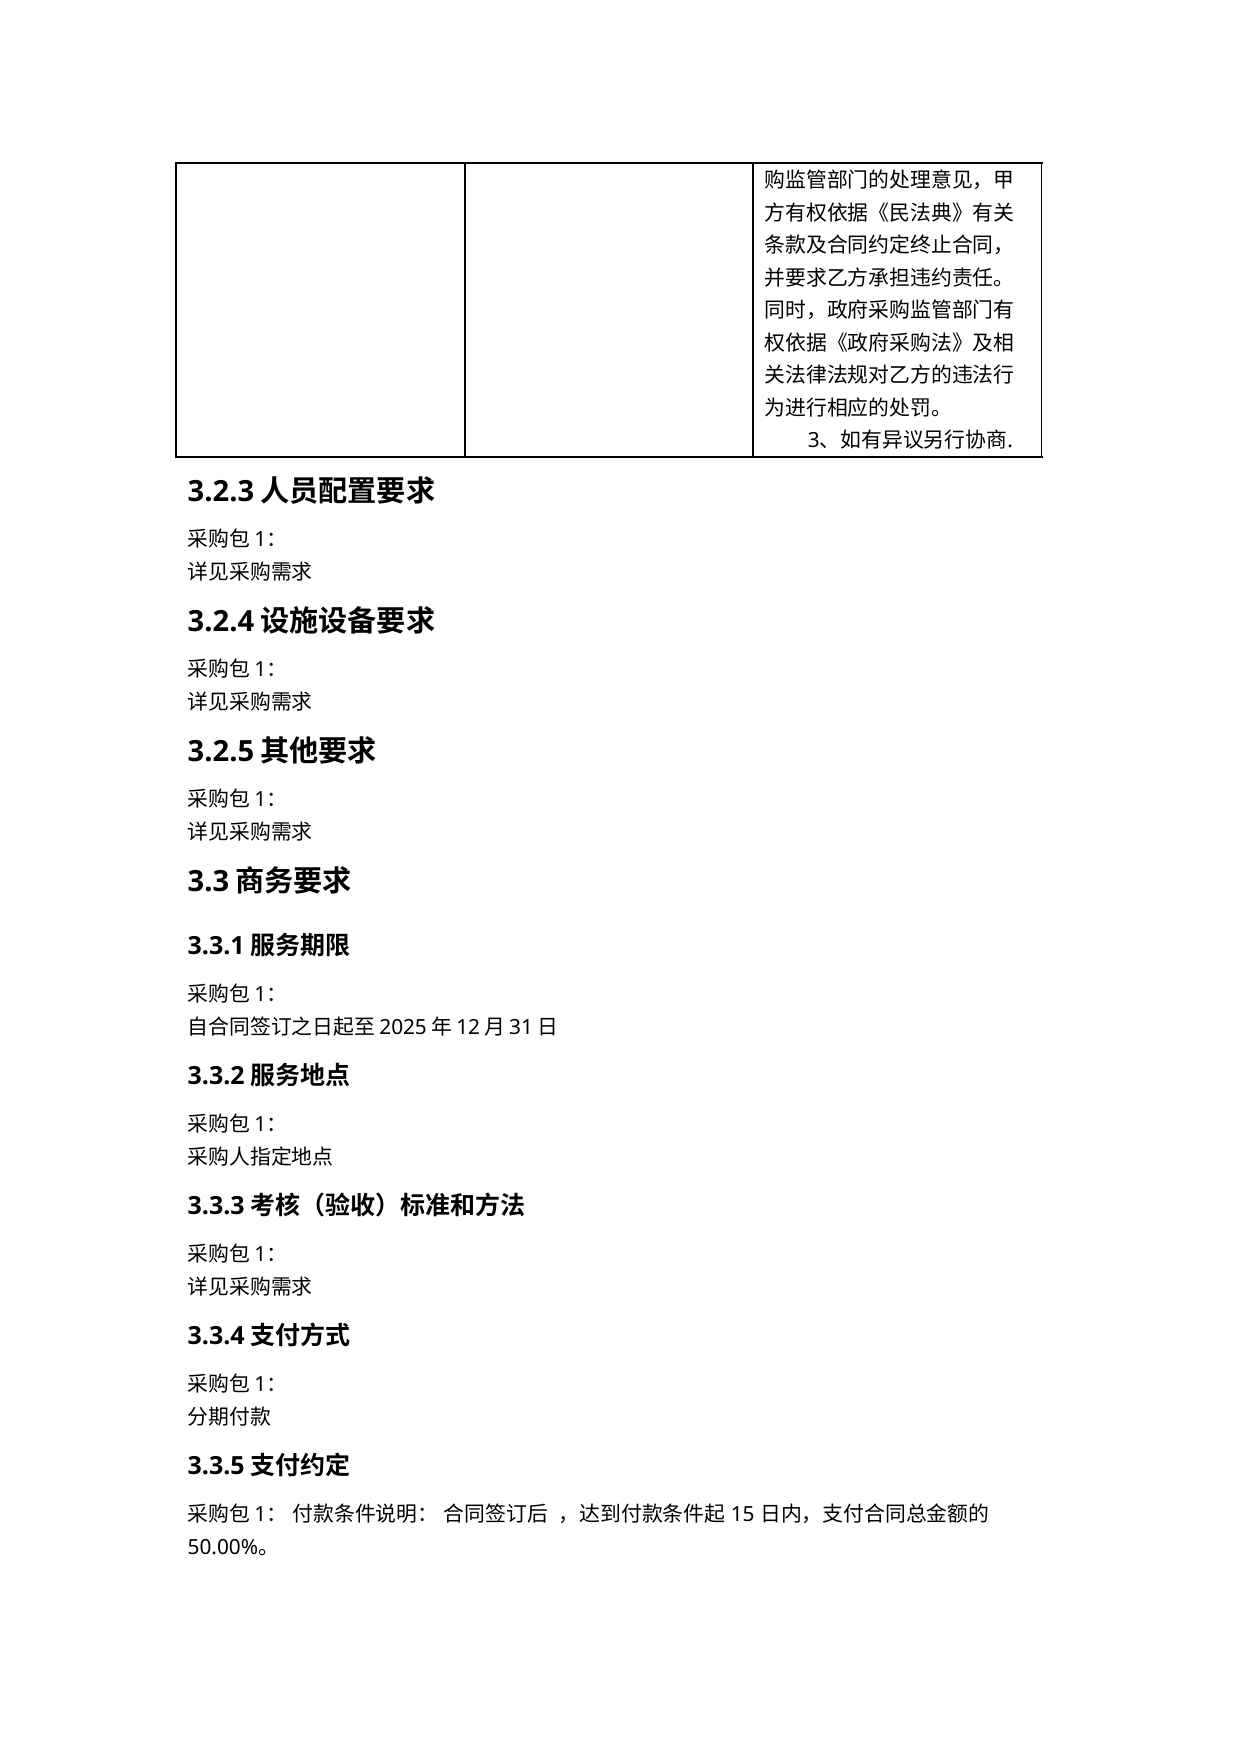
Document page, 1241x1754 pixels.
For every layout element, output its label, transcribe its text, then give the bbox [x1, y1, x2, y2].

text 采购包1： [187, 523, 1053, 555]
table_cell 1 [177, 164, 464, 456]
text 3.3商务要求 [187, 848, 1053, 913]
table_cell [754, 164, 1041, 456]
text 详见采购需求 [187, 1270, 1053, 1303]
table_cell [466, 164, 752, 456]
text 详见采购需求 [187, 685, 1053, 718]
text 采购包1： [187, 653, 1053, 685]
text 自合同签订之日起至2025年12月31日 [187, 1010, 1053, 1043]
text 详见采购需求 [187, 555, 1053, 588]
text 采购包1： [187, 978, 1053, 1010]
text 3.3.1服务期限 [187, 913, 1053, 978]
text 采购包1： [187, 1238, 1053, 1270]
text 采购包1： 付款条件说明： 合同签订后 ，达到付款条件起 15 日内，支付合同总金额的 50.00%。 [187, 1498, 1053, 1563]
text 3.3.4支付方式 [187, 1303, 1053, 1368]
text 3.2.5其他要求 [187, 718, 1053, 783]
text 分期付款 [187, 1400, 1053, 1433]
text 3.3.3考核（验收）标准和方法 [187, 1173, 1053, 1238]
text 采购人指定地点 [187, 1140, 1053, 1173]
text 采购包1： [187, 783, 1053, 815]
text 采购包1： [187, 1108, 1053, 1140]
text 3.2.3人员配置要求 [187, 458, 1053, 523]
text 详见采购需求 [187, 815, 1053, 848]
text 3.3.5支付约定 [187, 1433, 1053, 1498]
text 3.2.4设施设备要求 [187, 588, 1053, 653]
text 3.3.2服务地点 [187, 1043, 1053, 1108]
text 采购包1： [187, 1368, 1053, 1400]
